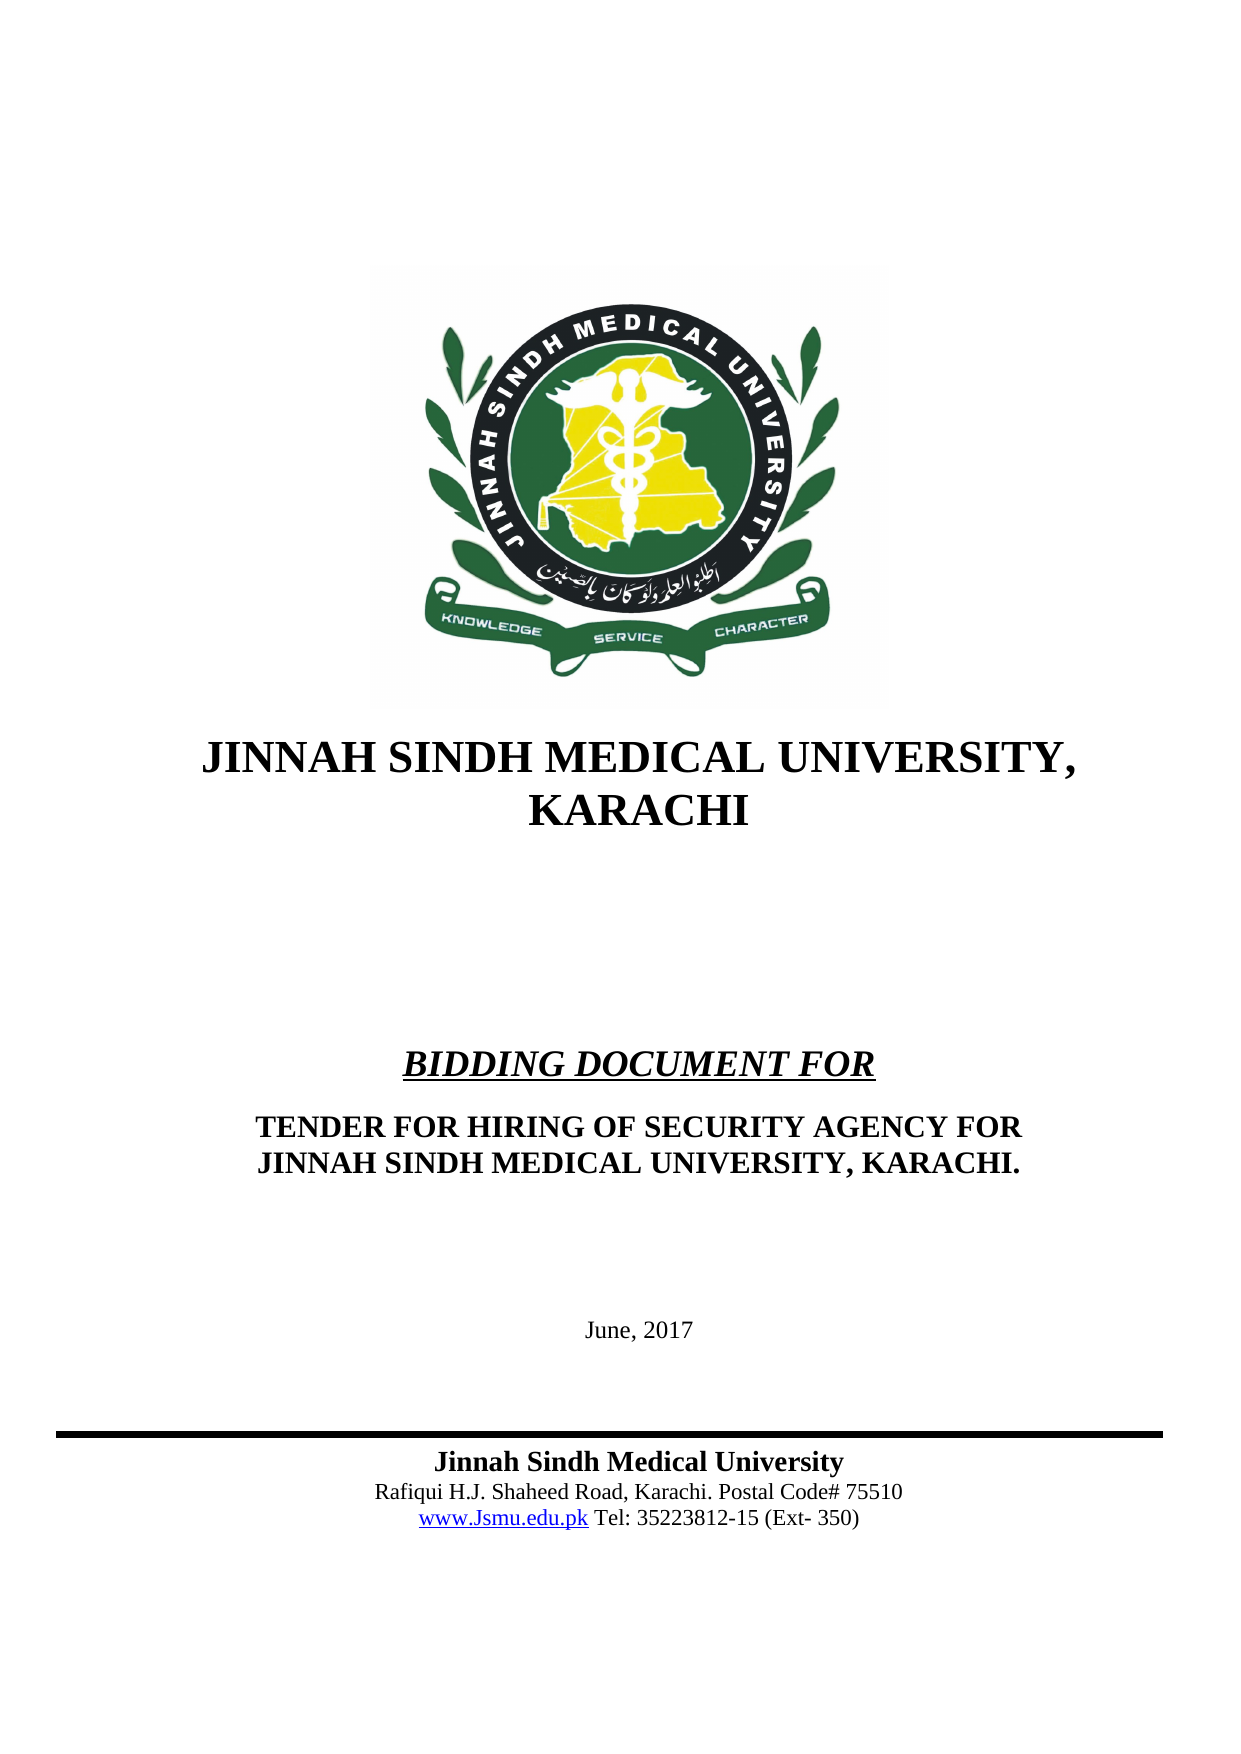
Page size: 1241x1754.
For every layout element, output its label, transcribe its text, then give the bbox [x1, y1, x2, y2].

text BIDDING DOCUMENT FOR [150, 1042, 1128, 1085]
text TENDER FOR HIRING OF SECURITY AGENCY FOR JINNAH SINDH MEDICAL UNIVERSITY, KARACHI. [150, 1109, 1128, 1181]
text www.Jsmu.edu.pk Tel: 35223812-15 (Ext- 350) [150, 1504, 1128, 1530]
text JINNAH SINDH MEDICAL UNIVERSITY, KARACHI [150, 730, 1128, 835]
text June, 2017 [150, 1315, 1128, 1343]
text Jinnah Sindh Medical University [150, 1444, 1128, 1478]
text Rafiqui H.J. Shaheed Road, Karachi. Postal Code# 75510 [150, 1478, 1128, 1504]
picture [369, 265, 890, 709]
